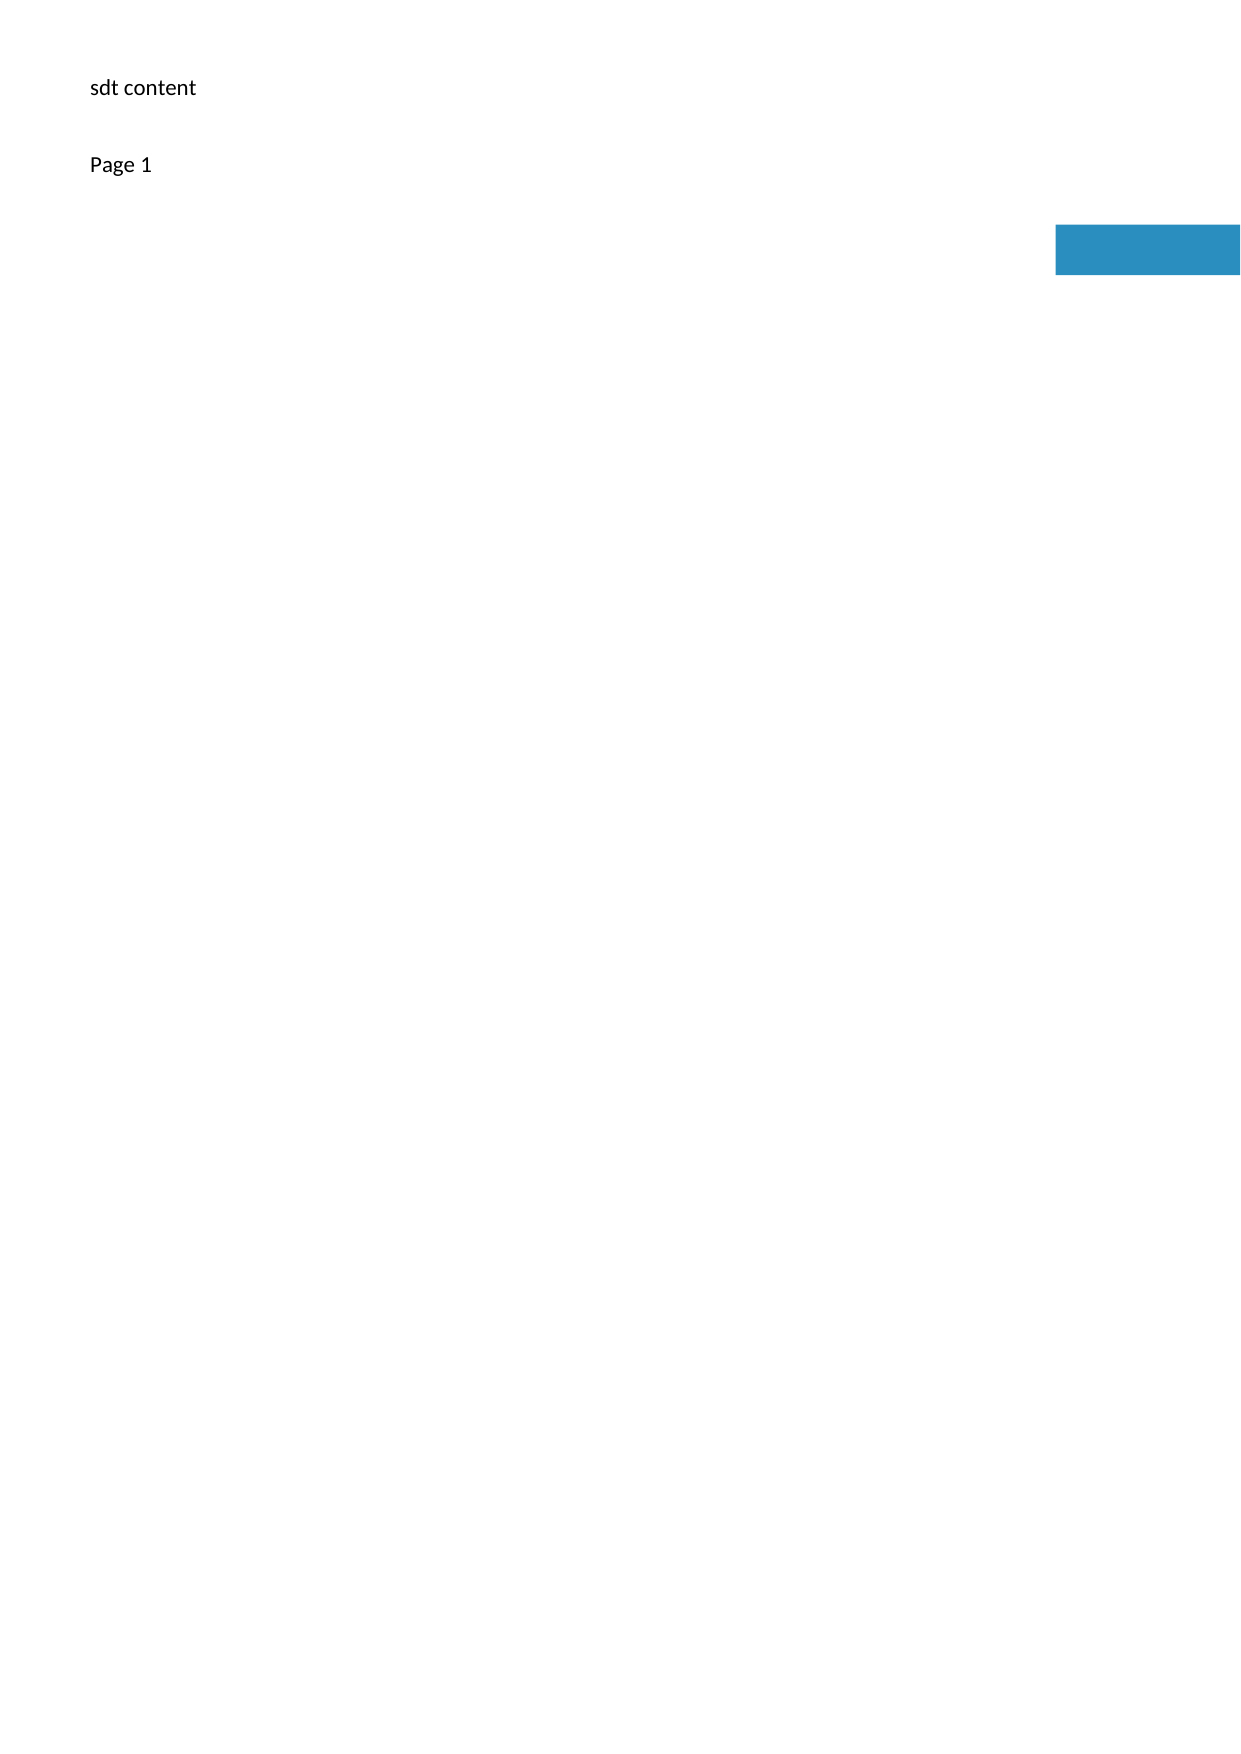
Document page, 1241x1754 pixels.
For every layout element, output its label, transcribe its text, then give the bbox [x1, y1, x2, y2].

text Page 1 [90, 150, 1060, 178]
